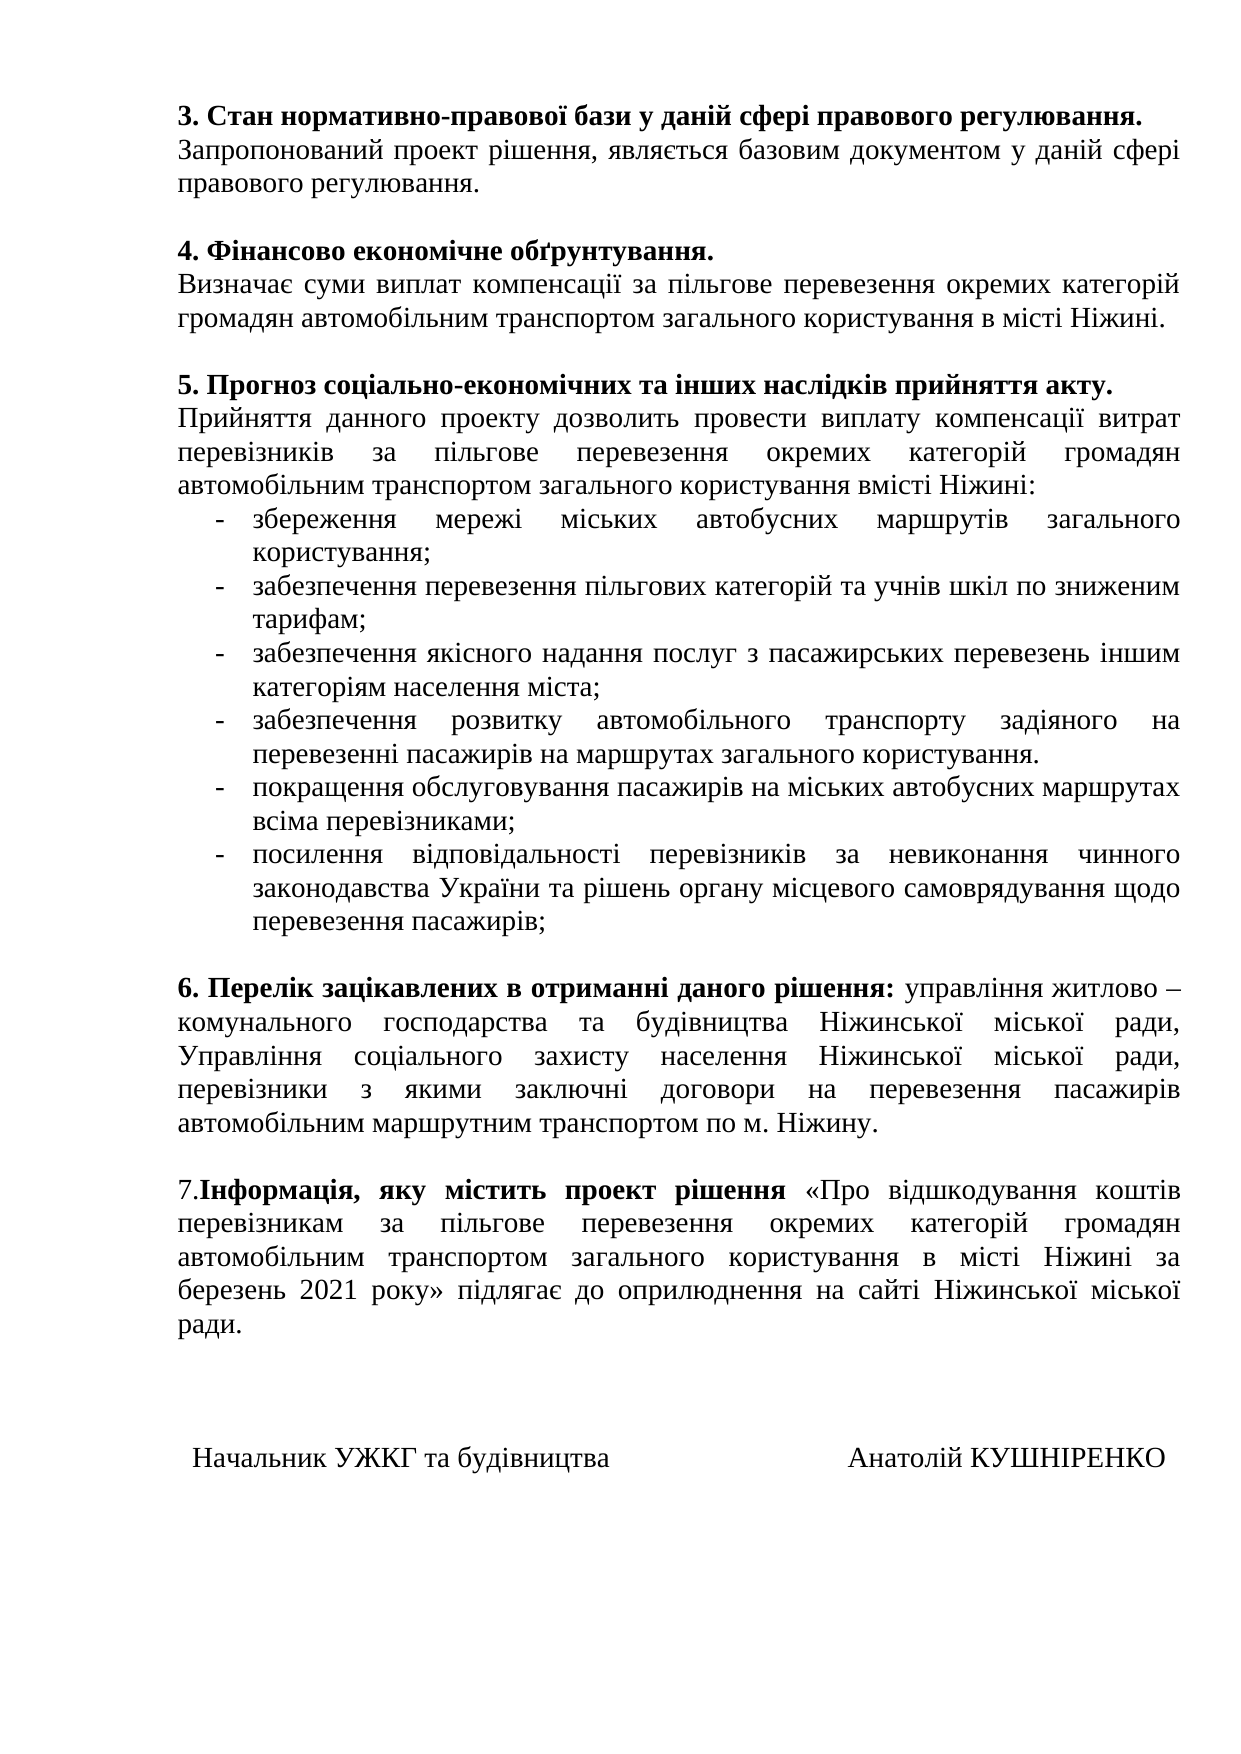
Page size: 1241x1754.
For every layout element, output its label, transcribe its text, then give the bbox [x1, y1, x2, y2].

text 5. Прогноз соціально-економічних та інших наслідків прийняття акту. [177, 367, 1181, 400]
text Прийняття данного проекту дозволить провести виплату компенсації витрат перевізників за пільгове перевезення окремих категорій громадян автомобільним транспортом загального користування вмісті Ніжині: [177, 400, 1181, 501]
list забезпечення розвитку автомобільного транспорту задіяного на перевезенні пасажирів на маршрутах загального користування. [215, 702, 1181, 769]
list збереження мережі міських автобусних маршрутів загального користування; [215, 501, 1181, 568]
list забезпечення якісного надання послуг з пасажирських перевезень іншим категоріям населення міста; [215, 635, 1181, 702]
text 6. Перелік зацікавлених в отриманні даного рішення: управління житлово – комунального господарства та будівництва Ніжинської міської ради, Управління соціального захисту населення Ніжинської міської ради, перевізники з якими заключні договори на перевезення пасажирів автомобільним маршрутним транспортом по м. Ніжину. [177, 971, 1181, 1138]
text 3. Стан нормативно-правової бази у даній сфері правового регулювання. [177, 98, 1181, 132]
list покращення обслуговування пасажирів на міських автобусних маршрутах всіма перевізниками; [215, 769, 1181, 836]
text Визначає суми виплат компенсації за пільгове перевезення окремих категорій громадян автомобільним транспортом загального користування в місті Ніжині. [177, 266, 1181, 333]
text Запропонований проект рішення, являється базовим документом у даній сфері правового регулювання. [177, 132, 1181, 199]
text 4. Фінансово економічне обґрунтування. [177, 233, 1181, 266]
text Начальник УЖКГ та будівництва Анатолій КУШНІРЕНКО [177, 1440, 1181, 1474]
text 7.Інформація, яку містить проект рішення «Про відшкодування коштів перевізникам за пільгове перевезення окремих категорій громадян автомобільним транспортом загального користування в місті Ніжині за березень 2021 року» підлягає до оприлюднення на сайті Ніжинської міської ради. [177, 1172, 1181, 1339]
list забезпечення перевезення пільгових категорій та учнів шкіл по зниженим тарифам; [215, 568, 1181, 635]
list посилення відповідальності перевізників за невиконання чинного законодавства України та рішень органу місцевого самоврядування щодо перевезення пасажирів; [215, 836, 1181, 937]
